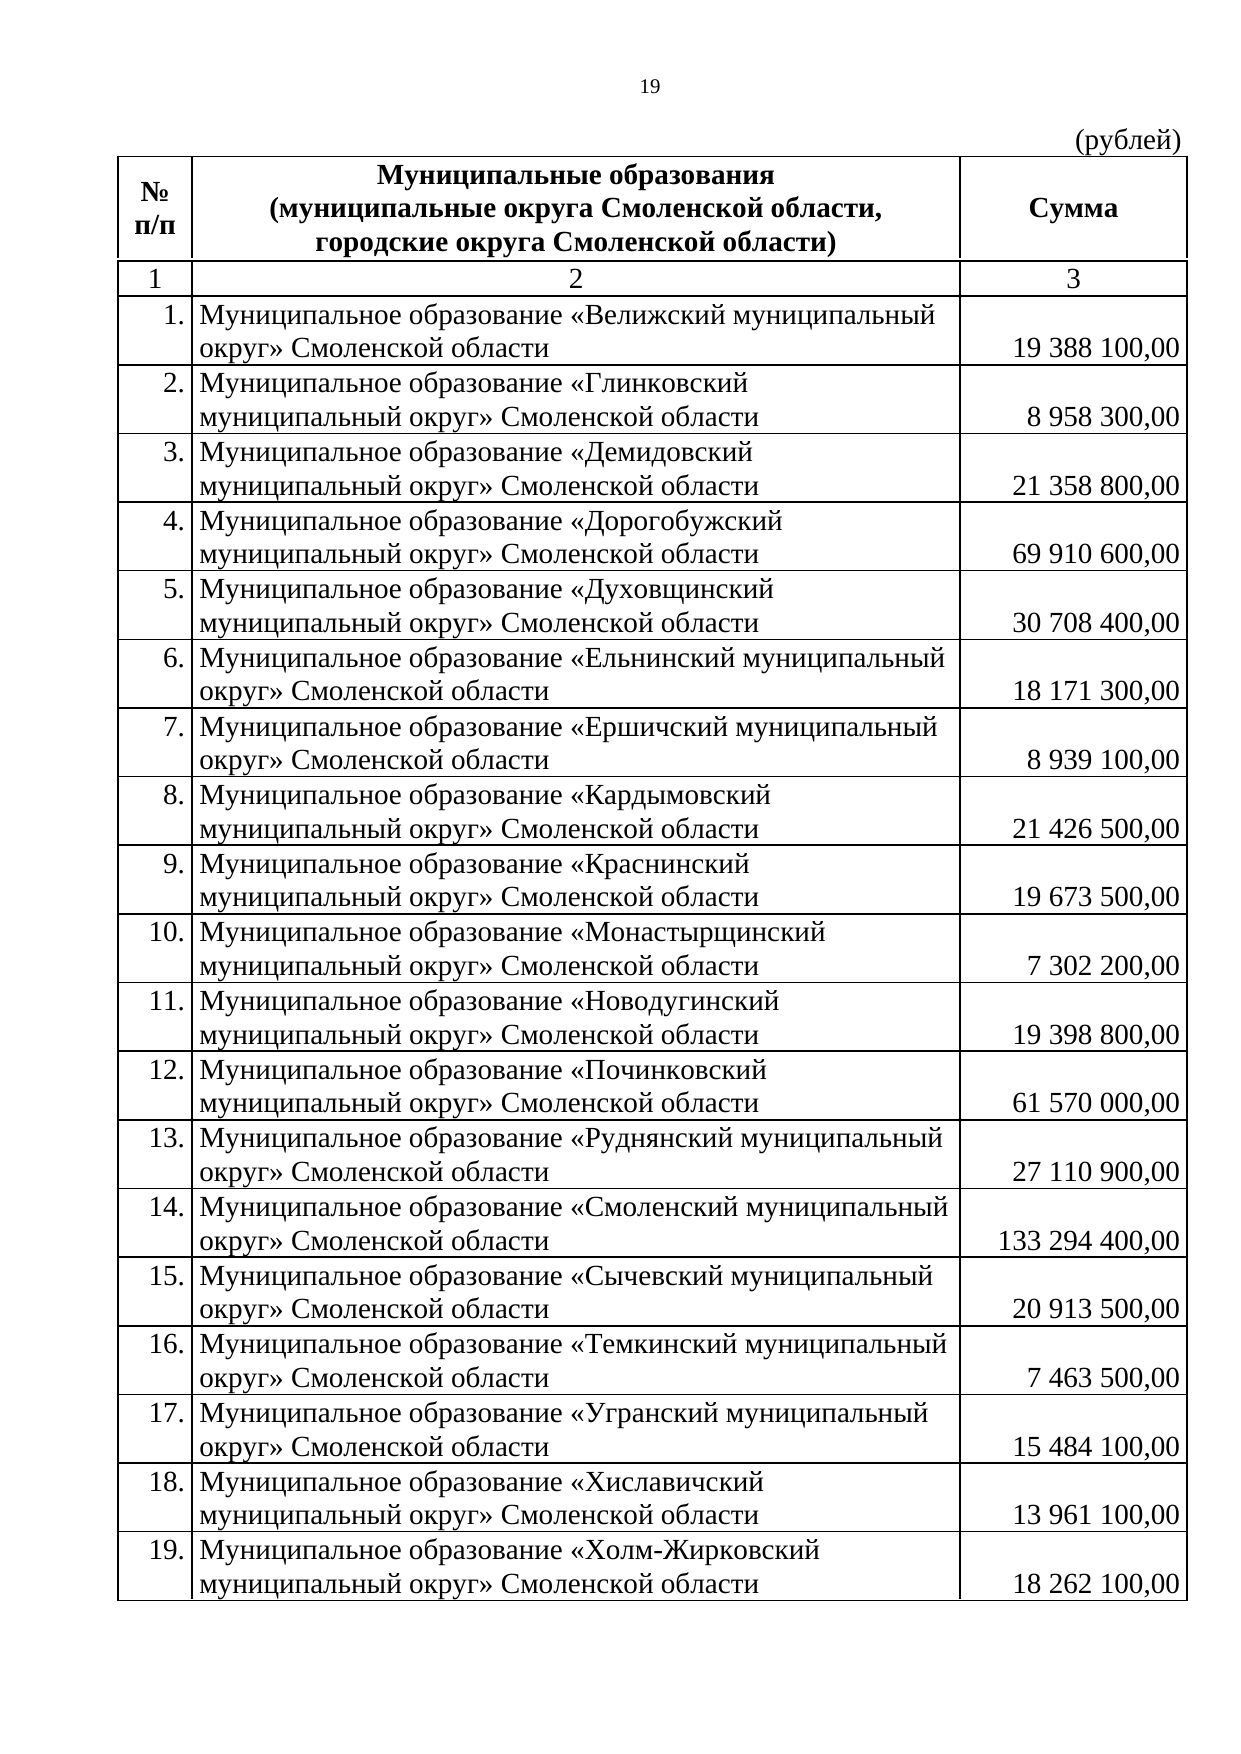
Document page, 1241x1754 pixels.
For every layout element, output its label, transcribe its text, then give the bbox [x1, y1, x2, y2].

table_cell 30 708 400,00 [961, 571, 1186, 638]
table_cell Муниципальное образование «Духовщинский муниципальный округ» Смоленской области [193, 571, 959, 638]
table_cell Муниципальное образование «Краснинский муниципальный округ» Смоленской области [193, 846, 959, 913]
table_cell 27 110 900,00 [961, 1121, 1186, 1188]
table_header 2 [193, 262, 959, 295]
table_cell 19 673 500,00 [961, 846, 1186, 913]
table_cell 4. [119, 503, 191, 570]
table_cell 7. [119, 709, 191, 776]
table_cell Муниципальное образование «Ельнинский муниципальный округ» Смоленской области [193, 640, 959, 707]
table_cell Муниципальное образование «Велижский муниципальный округ» Смоленской области [193, 297, 959, 364]
table_cell Муниципальное образование «Починковский муниципальный округ» Смоленской области [193, 1052, 959, 1119]
table_cell 9. [119, 846, 191, 913]
table_cell 11. [119, 983, 191, 1050]
table_cell 21 426 500,00 [961, 777, 1186, 844]
table_cell Муниципальное образование «Угранский муниципальный округ» Смоленской области [193, 1395, 959, 1462]
table_header 3 [961, 262, 1186, 295]
table_cell 19 388 100,00 [961, 297, 1186, 364]
table_cell Муниципальное образование «Ершичский муниципальный округ» Смоленской области [193, 709, 959, 776]
table_cell Муниципальное образование «Новодугинский муниципальный округ» Смоленской области [193, 983, 959, 1050]
table_cell 12. [119, 1052, 191, 1119]
table_cell Муниципальное образование «Сычевский муниципальный округ» Смоленской области [193, 1258, 959, 1325]
table_cell Муниципальное образование «Холм-Жирковский муниципальный округ» Смоленской области [193, 1532, 959, 1599]
table_cell 2. [119, 366, 191, 432]
table_cell 18 262 100,00 [961, 1532, 1186, 1599]
table_cell Муниципальное образование «Глинковский муниципальный округ» Смоленской области [193, 366, 959, 432]
table_cell 6. [119, 640, 191, 707]
table_cell 5. [119, 571, 191, 638]
table_cell 7 463 500,00 [961, 1327, 1186, 1393]
table_cell 8. [119, 777, 191, 844]
table_cell 10. [119, 915, 191, 982]
table_header Муниципальные образования (муниципальные округа Смоленской области, городские округа Смоленской области) [193, 157, 959, 258]
table_cell 18 171 300,00 [961, 640, 1186, 707]
table_header № п/п [119, 157, 191, 258]
table_cell 13 961 100,00 [961, 1464, 1186, 1531]
table_cell 17. [119, 1395, 191, 1462]
table_cell Муниципальное образование «Руднянский муниципальный округ» Смоленской области [193, 1121, 959, 1188]
table_cell 18. [119, 1464, 191, 1531]
table_cell 19. [119, 1532, 191, 1599]
table_cell 1. [119, 297, 191, 364]
text (рублей) [118, 122, 1181, 156]
table_cell Муниципальное образование «Смоленский муниципальный округ» Смоленской области [193, 1189, 959, 1256]
table_cell 20 913 500,00 [961, 1258, 1186, 1325]
table_cell Муниципальное образование «Кардымовский муниципальный округ» Смоленской области [193, 777, 959, 844]
table_cell Муниципальное образование «Демидовский муниципальный округ» Смоленской области [193, 434, 959, 501]
table_cell Муниципальное образование «Монастырщинский муниципальный округ» Смоленской области [193, 915, 959, 982]
table_cell 16. [119, 1327, 191, 1393]
table_cell 19 398 800,00 [961, 983, 1186, 1050]
table_cell Муниципальное образование «Дорогобужский муниципальный округ» Смоленской области [193, 503, 959, 570]
table_header 1 [119, 262, 191, 295]
table_cell 3. [119, 434, 191, 501]
table_cell 15. [119, 1258, 191, 1325]
table_cell 133 294 400,00 [961, 1189, 1186, 1256]
table_cell 61 570 000,00 [961, 1052, 1186, 1119]
table_cell 8 939 100,00 [961, 709, 1186, 776]
table_cell 13. [119, 1121, 191, 1188]
table_cell 8 958 300,00 [961, 366, 1186, 432]
table_cell 14. [119, 1189, 191, 1256]
table_cell 15 484 100,00 [961, 1395, 1186, 1462]
table_cell 7 302 200,00 [961, 915, 1186, 982]
table_cell 69 910 600,00 [961, 503, 1186, 570]
table_cell 21 358 800,00 [961, 434, 1186, 501]
table_cell Муниципальное образование «Хиславичский муниципальный округ» Смоленской области [193, 1464, 959, 1531]
table_header Сумма [961, 157, 1186, 258]
table_cell Муниципальное образование «Темкинский муниципальный округ» Смоленской области [193, 1327, 959, 1393]
